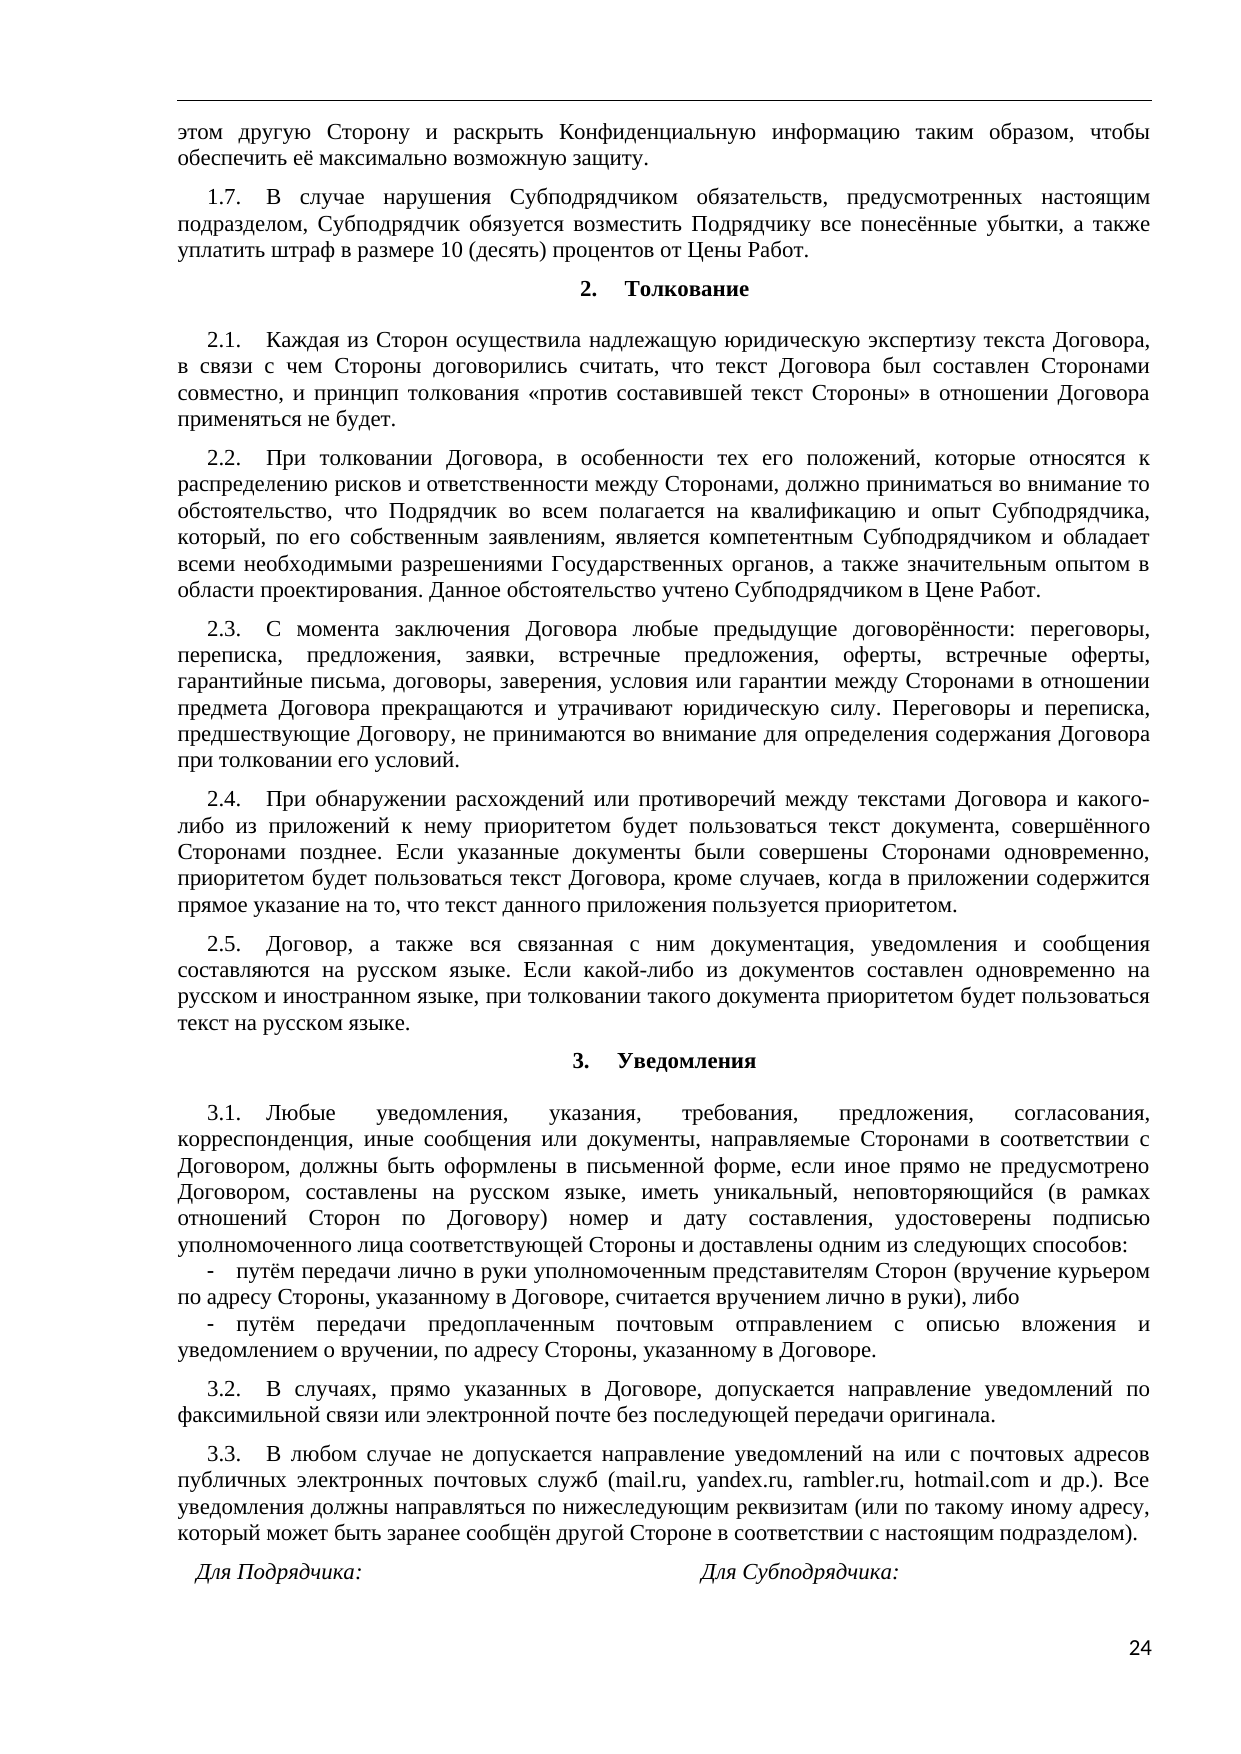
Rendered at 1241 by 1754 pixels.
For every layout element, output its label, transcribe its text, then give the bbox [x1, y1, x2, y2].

text При обнаружении расхождений или противоречий между текстами Договора и какого-либо из приложений к нему приоритетом будет пользоваться текст документа, совершённого Сторонами позднее. Если указанные документы были совершены Сторонами одновременно, приоритетом будет пользоваться текст Договора, кроме случаев, когда в приложении содержится прямое указание на то, что текст данного приложения пользуется приоритетом. [177, 785, 1152, 917]
text С момента заключения Договора любые предыдущие договорённости: переговоры, переписка, предложения, заявки, встречные предложения, оферты, встречные оферты, гарантийные письма, договоры, заверения, условия или гарантии между Сторонами в отношении предмета Договора прекращаются и утрачивают юридическую силу. Переговоры и переписка, предшествующие Договору, не принимаются во внимание для определения содержания Договора при толковании его условий. [177, 615, 1152, 773]
text В случае нарушения Субподрядчиком обязательств, предусмотренных настоящим подразделом, Субподрядчик обязуется возместить Подрядчику все понесённые убытки, а также уплатить штраф в размере 10 (десять) процентов от Цены Работ. [177, 183, 1152, 262]
text Договор, а также вся связанная с ним документация, уведомления и сообщения составляются на русском языке. Если какой-либо из документов составлен одновременно на русском и иностранном языке, при толковании такого документа приоритетом будет пользоваться текст на русском языке. [177, 930, 1152, 1035]
table_header Для Подрядчика: [185, 1558, 690, 1611]
text Каждая из Сторон осуществила надлежащую юридическую экспертизу текста Договора, в связи с чем Стороны договорились считать, что текст Договора был составлен Сторонами совместно, и принцип толкования «против составившей текст Стороны» в отношении Договора применяться не будет. [177, 326, 1152, 432]
text путём передачи предоплаченным почтовым отправлением с описью вложения и уведомлением о вручении, по адресу Стороны, указанному в Договоре. [177, 1310, 1152, 1362]
table_header Для Субподрядчика: [690, 1558, 1167, 1611]
text Толкование [177, 275, 1152, 301]
text В случаях, прямо указанных в Договоре, допускается направление уведомлений по факсимильной связи или электронной почте без последующей передачи оригинала. [177, 1375, 1152, 1428]
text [177, 118, 1152, 171]
text Уведомления [177, 1048, 1152, 1074]
text путём передачи лично в руки уполномоченным представителям Сторон (вручение курьером по адресу Стороны, указанному в Договоре, считается вручением лично в руки), либо [177, 1257, 1152, 1310]
text При толковании Договора, в особенности тех его положений, которые относятся к распределению рисков и ответственности между Сторонами, должно приниматься во внимание то обстоятельство, что Подрядчик во всем полагается на квалификацию и опыт Субподрядчика, который, по его собственным заявлениям, является компетентным Субподрядчиком и обладает всеми необходимыми разрешениями Государственных органов, а также значительным опытом в области проектирования. Данное обстоятельство учтено Субподрядчиком в Цене Работ. [177, 444, 1152, 602]
text В любом случае не допускается направление уведомлений на или с почтовых адресов публичных электронных почтовых служб (mail.ru, yandex.ru, rambler.ru, hotmail.com и др.). Все уведомления должны направляться по нижеследующим реквизитам (или по такому иному адресу, который может быть заранее сообщён другой Стороне в соответствии с настоящим подразделом). [177, 1440, 1152, 1546]
text Любые уведомления, указания, требования, предложения, согласования, корреспонденция, иные сообщения или документы, направляемые Сторонами в соответствии с Договором, должны быть оформлены в письменной форме, если иное прямо не предусмотрено Договором, составлены на русском языке, иметь уникальный, неповторяющийся (в рамках отношений Сторон по Договору) номер и дату составления, удостоверены подписью уполномоченного лица соответствующей Стороны и доставлены одним из следующих способов: [177, 1099, 1152, 1257]
